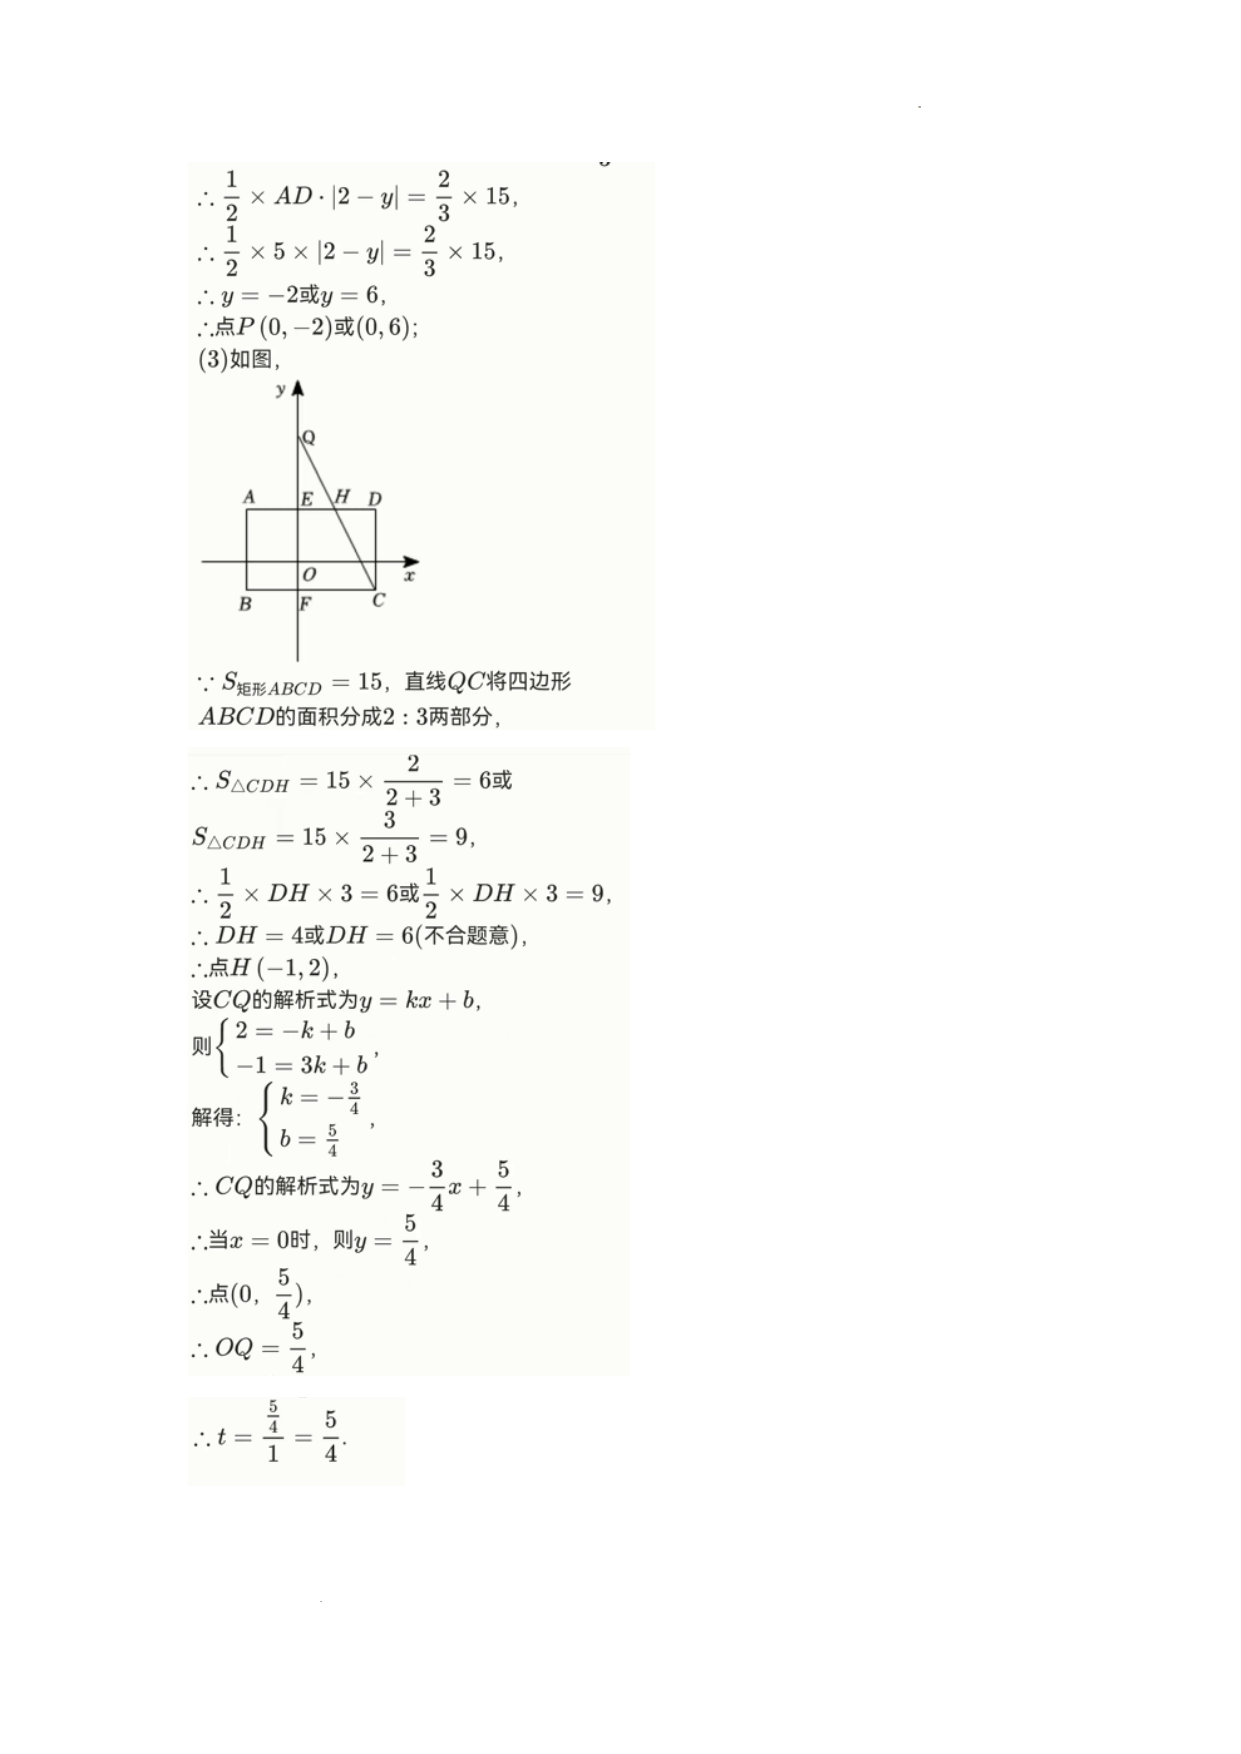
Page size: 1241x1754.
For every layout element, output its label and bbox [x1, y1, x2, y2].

picture [187, 1397, 406, 1486]
picture [187, 747, 630, 1376]
picture [187, 162, 655, 730]
